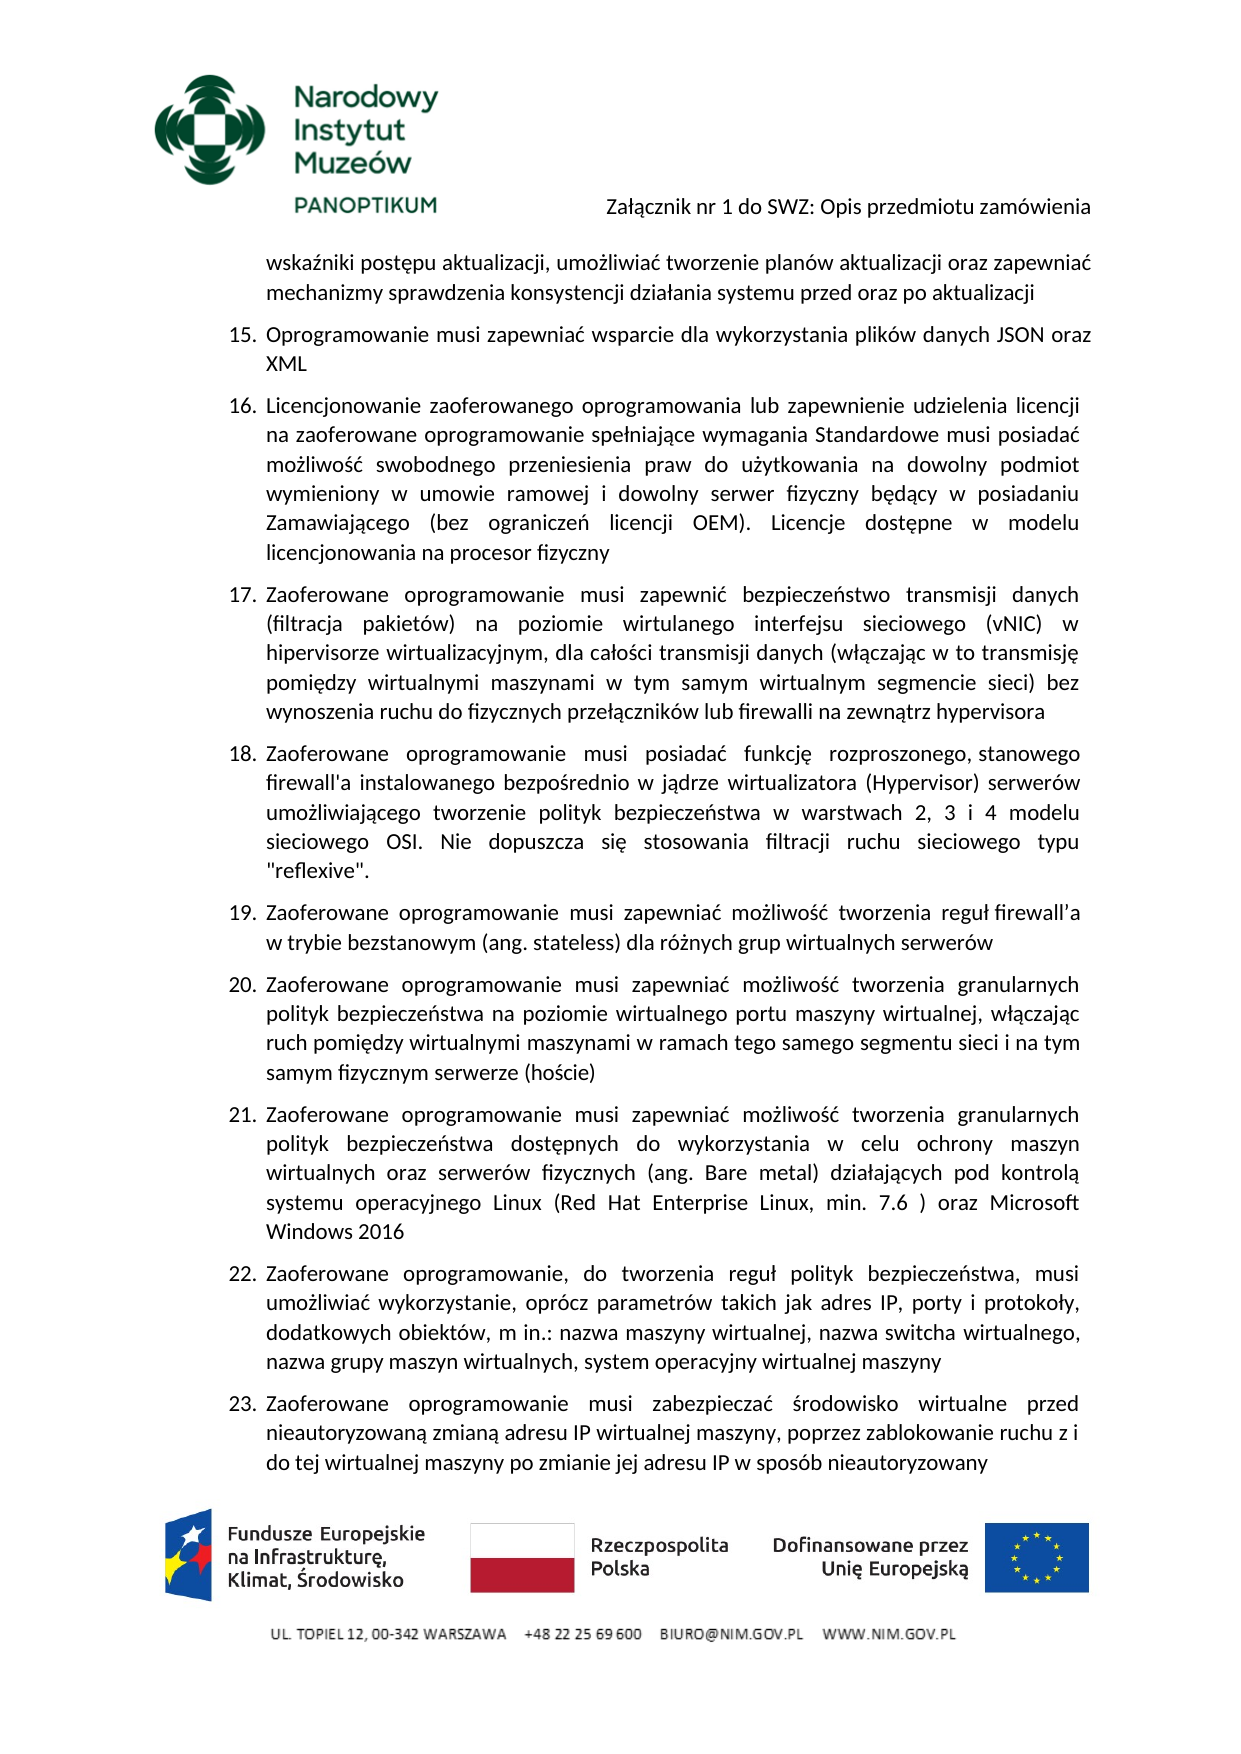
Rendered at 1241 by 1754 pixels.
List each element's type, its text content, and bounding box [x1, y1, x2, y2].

picture [14, 1487, 1213, 1659]
list Zaoferowane oprogramowanie musi zabezpieczać środowisko wirtualne przed nieautoryzowaną zmianą adresu IP wirtualnej maszyny, poprzez zablokowanie ruchu z i do tej wirtualnej maszyny po zmianie jej adresu IP w sposób nieautoryzowany [228, 1389, 1080, 1476]
list Oprogramowanie musi zapewniać wsparcie dla wykorzystania plików danych JSON oraz XML [228, 320, 1093, 377]
list Zaoferowane oprogramowanie musi zapewnić bezpieczeństwo transmisji danych (filtracja pakietów) na poziomie wirtulanego interfejsu sieciowego (vNIC) w hipervisorze wirtualizacyjnym, dla całości transmisji danych (włączając w to transmisję pomiędzy wirtualnymi maszynami w tym samym wirtualnym segmencie sieci) bez wynoszenia ruchu do fizycznych przełączników lub firewalli na zewnątrz hypervisora [228, 580, 1080, 725]
list Zaoferowane oprogramowanie musi zapewniać możliwość tworzenia granularnych polityk bezpieczeństwa dostępnych do wykorzystania w celu ochrony maszyn wirtualnych oraz serwerów fizycznych (ang. Bare metal) działających pod kontrolą systemu operacyjnego Linux (Red Hat Enterprise Linux, min. 7.6 ) oraz Microsoft Windows 2016 [228, 1100, 1081, 1245]
list Zaoferowane oprogramowanie musi zapewniać możliwość tworzenia granularnych polityk bezpieczeństwa na poziomie wirtualnego portu maszyny wirtualnej, włączając ruch pomiędzy wirtualnymi maszynami w ramach tego samego segmentu sieci i na tym samym fizycznym serwerze (hoście) [228, 970, 1081, 1086]
picture [151, 73, 442, 215]
list Zaoferowane oprogramowanie musi zapewniać możliwość tworzenia reguł firewall’a w trybie bezstanowym (ang. stateless) dla różnych grup wirtualnych serwerów [228, 898, 1081, 956]
list Licencjonowanie zaoferowanego oprogramowania lub zapewnienie udzielenia licencji na zaoferowane oprogramowanie spełniające wymagania Standardowe musi posiadać możliwość swobodnego przeniesienia praw do użytkowania na dowolny podmiot wymieniony w umowie ramowej i dowolny serwer fizyczny będący w posiadaniu Zamawiającego (bez ograniczeń licencji OEM). Licencje dostępne w modelu licencjonowania na procesor fizyczny [228, 391, 1081, 566]
list Zaoferowane oprogramowanie, do tworzenia reguł polityk bezpieczeństwa, musi umożliwiać wykorzystanie, oprócz parametrów takich jak adres IP, porty i protokoły, dodatkowych obiektów, m in.: nazwa maszyny wirtualnej, nazwa switcha wirtualnego, nazwa grupy maszyn wirtualnych, system operacyjny wirtualnej maszyny [228, 1259, 1081, 1375]
list Zaoferowane oprogramowanie musi posiadać funkcję rozproszonego, stanowego firewall'a instalowanego bezpośrednio w jądrze wirtualizatora (Hypervisor) serwerów umożliwiającego tworzenie polityk bezpieczeństwa w warstwach 2, 3 i 4 modelu sieciowego OSI. Nie dopuszcza się stosowania filtracji ruchu sieciowego typu "reflexive". [228, 739, 1081, 885]
